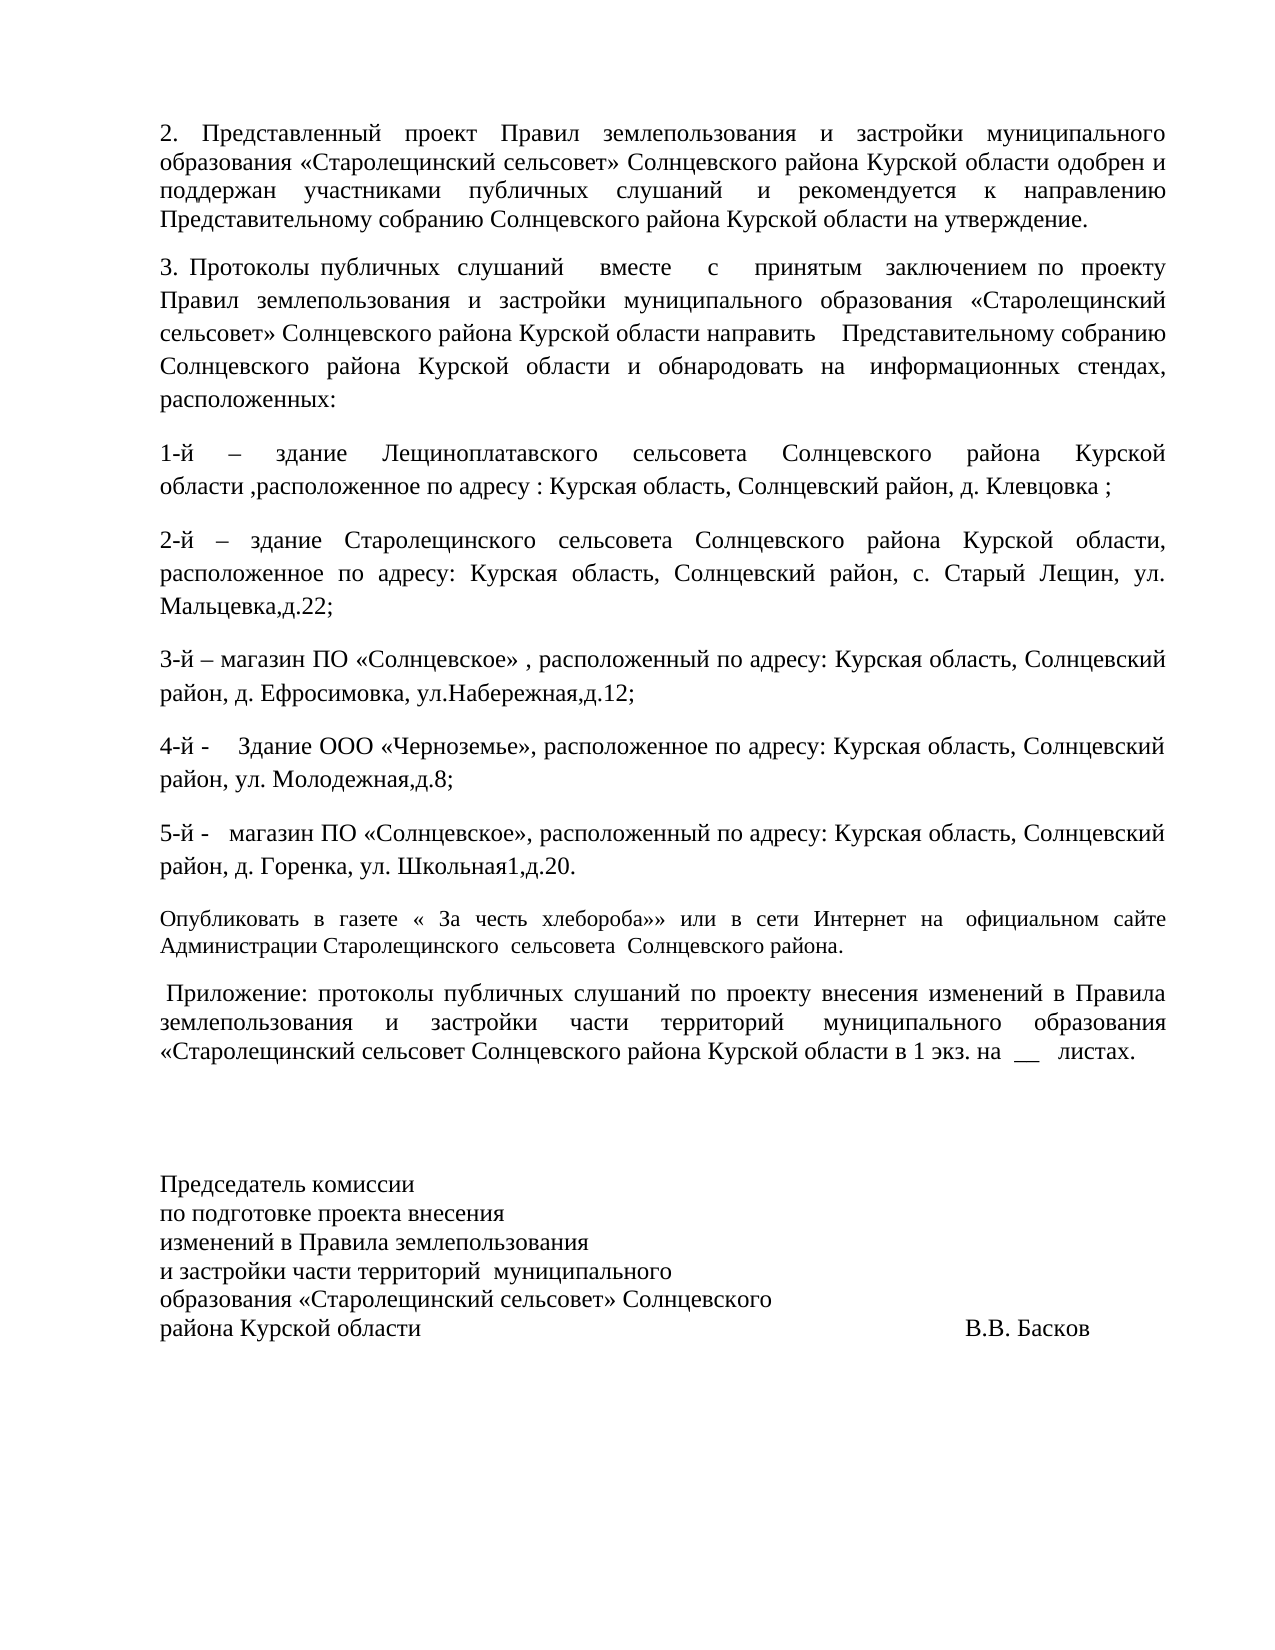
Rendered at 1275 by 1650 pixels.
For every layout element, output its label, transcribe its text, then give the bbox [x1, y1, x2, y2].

text 5-й - магазин ПО «Солнцевское», расположенный по адресу: Курская область, Солнцевский район, д. Горенка, ул. Школьная1,д.20. [159, 818, 1167, 880]
text образования «Старолещинский сельсовет» Солнцевского [159, 1284, 1167, 1313]
text Приложение: протоколы публичных слушаний по проекту внесения изменений в Правила землепользования и застройки части территорий муниципального образования «Старолещинский сельсовет Солнцевского района Курской области в 1 экз. на __ листах. [159, 978, 1167, 1064]
text и застройки части территорий муниципального [159, 1256, 1167, 1284]
text изменений в Правила землепользования [159, 1227, 1167, 1256]
text Председатель комиссии [159, 1169, 1167, 1198]
text по подготовке проекта внесения [159, 1198, 1167, 1227]
text 1-й – здание Лещиноплатавского сельсовета Солнцевского района Курской области ,расположенное по адресу : Курская область, Солнцевский район, д. Клевцовка ; [159, 438, 1167, 499]
text 4-й - Здание ООО «Черноземье», расположенное по адресу: Курская область, Солнцевский район, ул. Молодежная,д.8; [159, 731, 1167, 793]
text 2-й – здание Старолещинского сельсовета Солнцевского района Курской области, расположенное по адресу: Курская область, Солнцевский район, с. Старый Лещин, ул. Мальцевка,д.22; [159, 525, 1167, 619]
text 2. Представленный проект Правил землепользования и застройки муниципального образования «Старолещинский сельсовет» Солнцевского района Курской области одобрен и поддержан участниками публичных слушаний и рекомендуется к направлению Представительному собранию Солнцевского района Курской области на утверждение. [159, 118, 1167, 233]
text Опубликовать в газете « За честь хлебороба»» или в сети Интернет на официальном сайте Администрации Старолещинского сельсовета Солнцевского района. [159, 905, 1167, 959]
text района Курской области В.В. Басков [159, 1313, 1167, 1342]
text 3-й – магазин ПО «Солнцевское» , расположенный по адресу: Курская область, Солнцевский район, д. Ефросимовка, ул.Набережная,д.12; [159, 644, 1167, 706]
text 3. Протоколы публичных слушаний вместе с принятым заключением по проекту Правил землепользования и застройки муниципального образования «Старолещинский сельсовет» Солнцевского района Курской области направить Представительному собранию Солнцевского района Курской области и обнародовать на информационных стендах, расположенных: [159, 252, 1167, 413]
